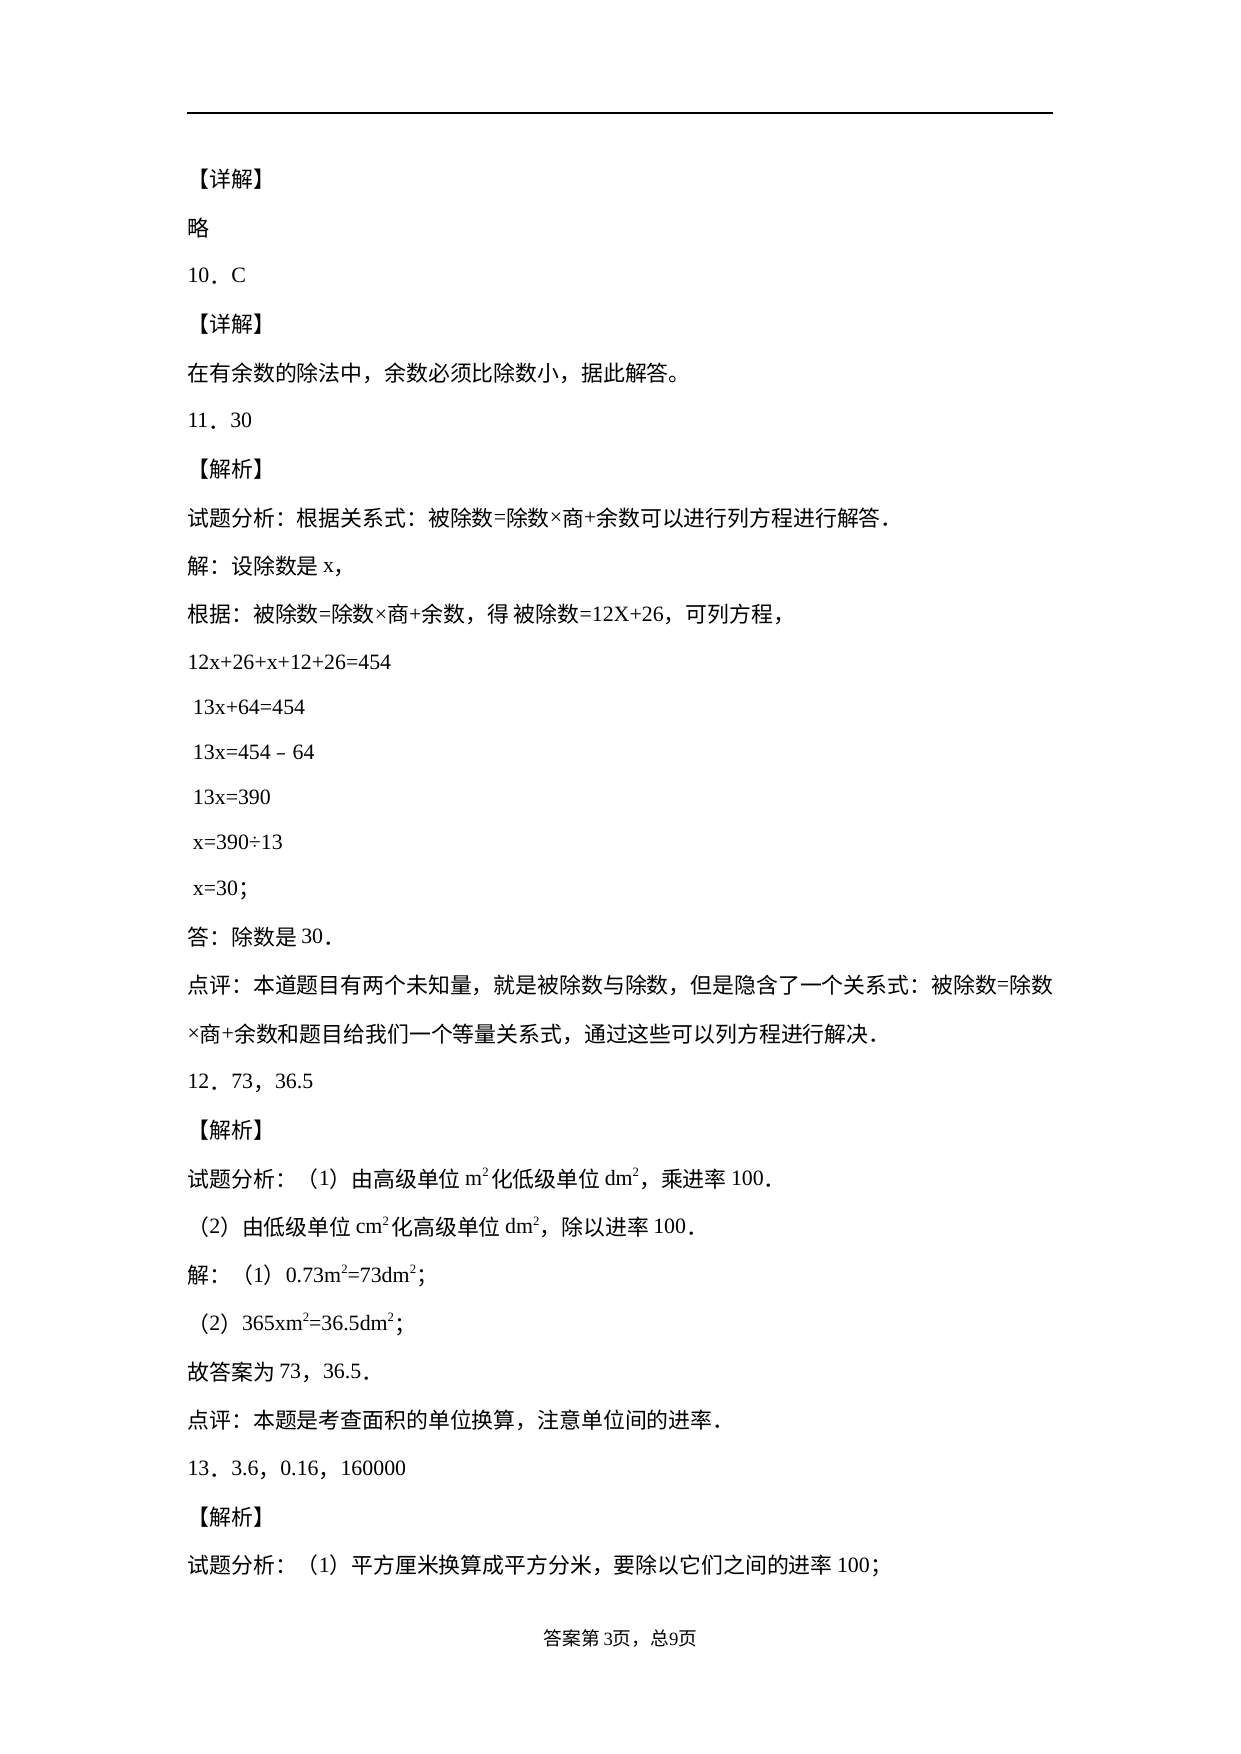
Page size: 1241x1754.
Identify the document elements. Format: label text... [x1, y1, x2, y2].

text 解：设除数是x， [187, 549, 1053, 581]
text 13．3.6，0.16，160000 [187, 1451, 1053, 1484]
text 根据：被除数=除数×商+余数，得 被除数=12X+26，可列方程， [187, 597, 1053, 629]
text 试题分析：（1）平方厘米换算成平方分米，要除以它们之间的进率100； [187, 1548, 1053, 1580]
text 答：除数是30． [187, 919, 1053, 952]
text 10．C [187, 259, 1053, 291]
text 【解析】 [187, 1499, 1053, 1532]
text x=390÷13 [187, 826, 1053, 858]
text x=30； [187, 871, 1053, 903]
text 11．30 [187, 404, 1053, 436]
text 略 [187, 210, 1053, 243]
text 试题分析：根据关系式：被除数=除数×商+余数可以进行列方程进行解答． [187, 500, 1053, 533]
text 点评：本题是考查面积的单位换算，注意单位间的进率． [187, 1403, 1053, 1435]
text 【解析】 [187, 452, 1053, 484]
text 在有余数的除法中，余数必须比除数小，据此解答。 [187, 355, 1053, 388]
text 【详解】 [187, 307, 1053, 339]
text 点评：本道题目有两个未知量，就是被除数与除数，但是隐含了一个关系式：被除数=除数×商+余数和题目给我们一个等量关系式，通过这些可以列方程进行解决． [187, 967, 1053, 1049]
text 13x=454﹣64 [187, 736, 1053, 768]
text 故答案为73，36.5． [187, 1354, 1053, 1387]
text （2）365xm2=36.5dm2； [187, 1306, 1053, 1339]
text 解：（1）0.73m2=73dm2； [187, 1258, 1053, 1290]
text 12．73，36.5 [187, 1064, 1053, 1097]
text 【详解】 [187, 162, 1053, 194]
text 13x+64=454 [187, 690, 1053, 723]
text （2）由低级单位cm2化高级单位dm2，除以进率100． [187, 1209, 1053, 1242]
text 【解析】 [187, 1113, 1053, 1145]
text 13x=390 [187, 781, 1053, 813]
text 试题分析：（1）由高级单位m2化低级单位dm2，乘进率100． [187, 1161, 1053, 1194]
text 12x+26+x+12+26=454 [187, 645, 1053, 678]
